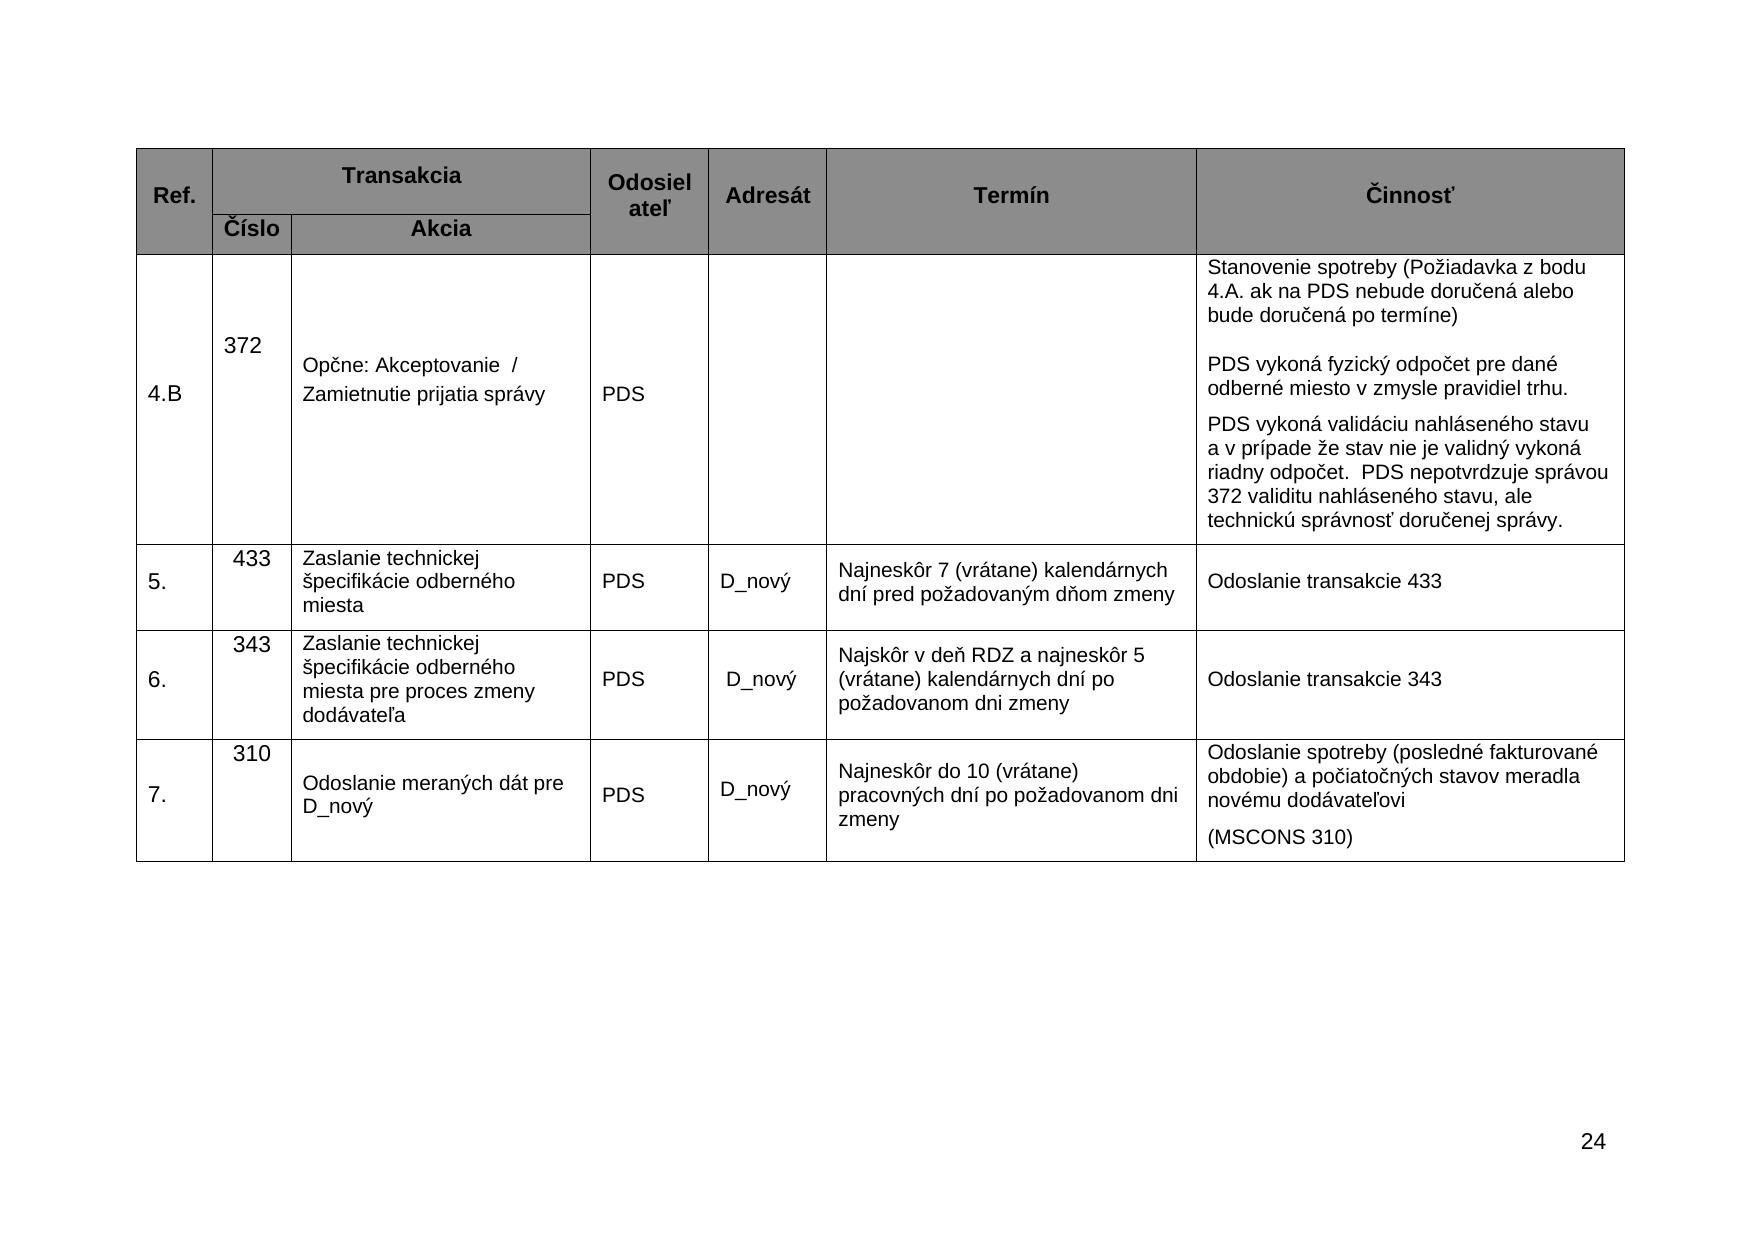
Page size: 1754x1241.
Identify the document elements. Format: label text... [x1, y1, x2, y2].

table_header Ref. [137, 149, 212, 254]
table_cell Číslo [213, 215, 291, 254]
table_cell 433 [213, 545, 291, 630]
table_cell [709, 255, 826, 544]
table_cell 6. [137, 631, 212, 739]
table_cell Odoslanie spotreby (posledné fakturované obdobie) a počiatočných stavov meradla novému dodávateľovi (MSCONS 310) [1197, 740, 1624, 861]
table_cell PDS [591, 255, 708, 544]
table_cell 5. [137, 545, 212, 630]
table_cell 4.B [137, 255, 212, 544]
table_cell Zaslanie technickej špecifikácie odberného miesta [292, 545, 590, 630]
table_cell Odoslanie meraných dát pre D_nový [292, 740, 590, 861]
table_header Adresát [709, 149, 826, 254]
table_cell 372 [213, 255, 291, 544]
table_cell 7. [137, 740, 212, 861]
table_cell Najneskôr 7 (vrátane) kalendárnych dní pred požadovaným dňom zmeny [827, 545, 1196, 630]
table_cell [827, 255, 1196, 544]
table_cell D_nový [709, 631, 826, 739]
table_cell PDS [591, 631, 708, 739]
table_cell D_nový [709, 545, 826, 630]
table_cell Odoslanie transakcie 343 [1197, 631, 1624, 739]
table_cell PDS [591, 545, 708, 630]
table_cell Najskôr v deň RDZ a najneskôr 5 (vrátane) kalendárnych dní po požadovanom dni zmeny [827, 631, 1196, 739]
table_cell PDS [591, 740, 708, 861]
table_cell Opčne: Akceptovanie / Zamietnutie prijatia správy [292, 255, 590, 544]
table_header Transakcia [213, 149, 590, 214]
table_cell Akcia [292, 215, 590, 254]
table_cell D_nový [709, 740, 826, 861]
table_header Termín [827, 149, 1196, 254]
table_cell 310 [213, 740, 291, 861]
table_cell Najneskôr do 10 (vrátane) pracovných dní po požadovanom dni zmeny [827, 740, 1196, 861]
table_cell Stanovenie spotreby (Požiadavka z bodu 4.A. ak na PDS nebude doručená alebo bude doručená po termíne) PDS vykoná fyzický odpočet pre dané odberné miesto v zmysle pravidiel trhu. PDS vykoná validáciu nahláseného stavu a v prípade že stav nie je validný vykoná riadny odpočet. PDS nepotvrdzuje správou 372 validitu nahláseného stavu, ale technickú správnosť doručenej správy. [1197, 255, 1624, 544]
table_cell Zaslanie technickej špecifikácie odberného miesta pre proces zmeny dodávateľa [292, 631, 590, 739]
table_header Odosielateľ [591, 149, 708, 254]
table_header Činnosť [1197, 149, 1624, 254]
table_cell Odoslanie transakcie 433 [1197, 545, 1624, 630]
table_cell 343 [213, 631, 291, 739]
